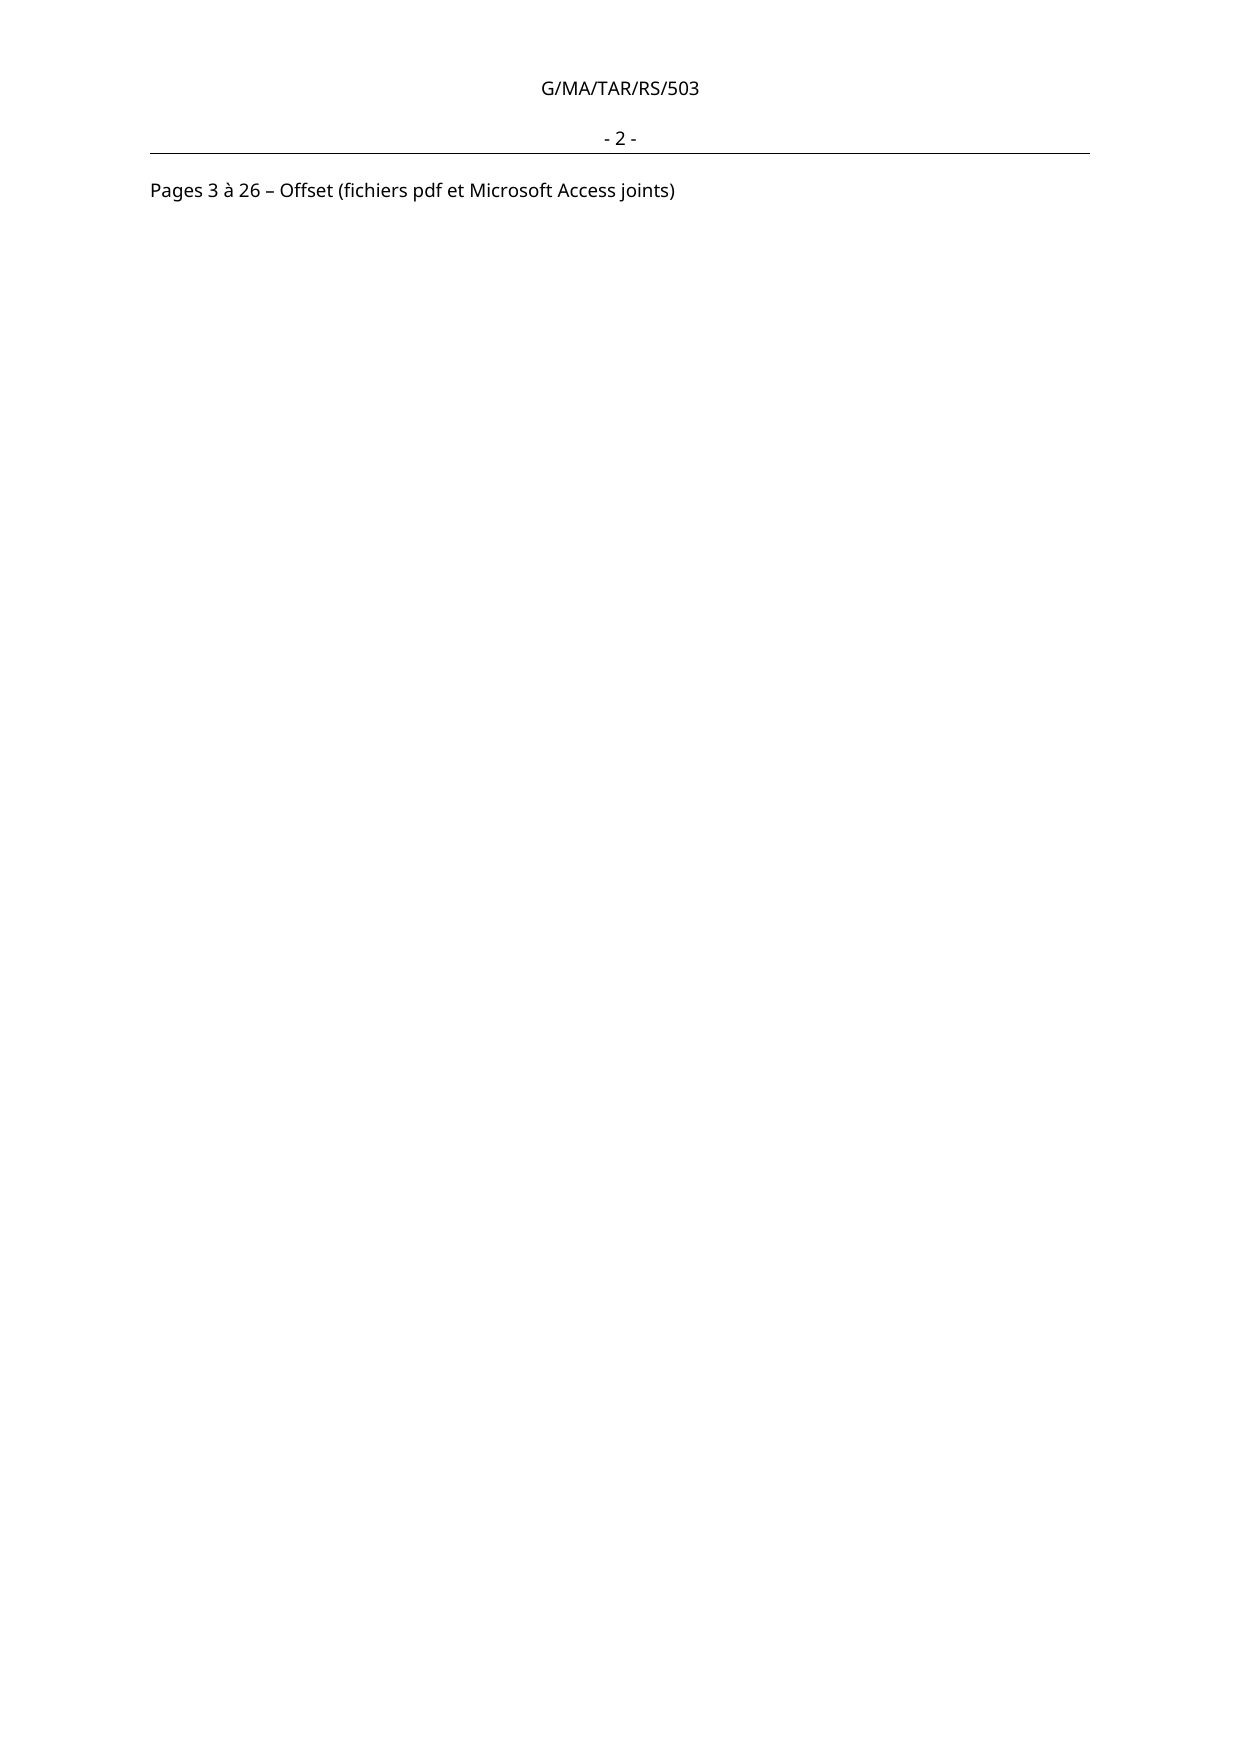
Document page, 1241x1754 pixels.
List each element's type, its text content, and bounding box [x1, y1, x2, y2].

text Pages 3 à 26 – Offset (fichiers pdf et Microsoft Access joints) [150, 177, 1090, 203]
